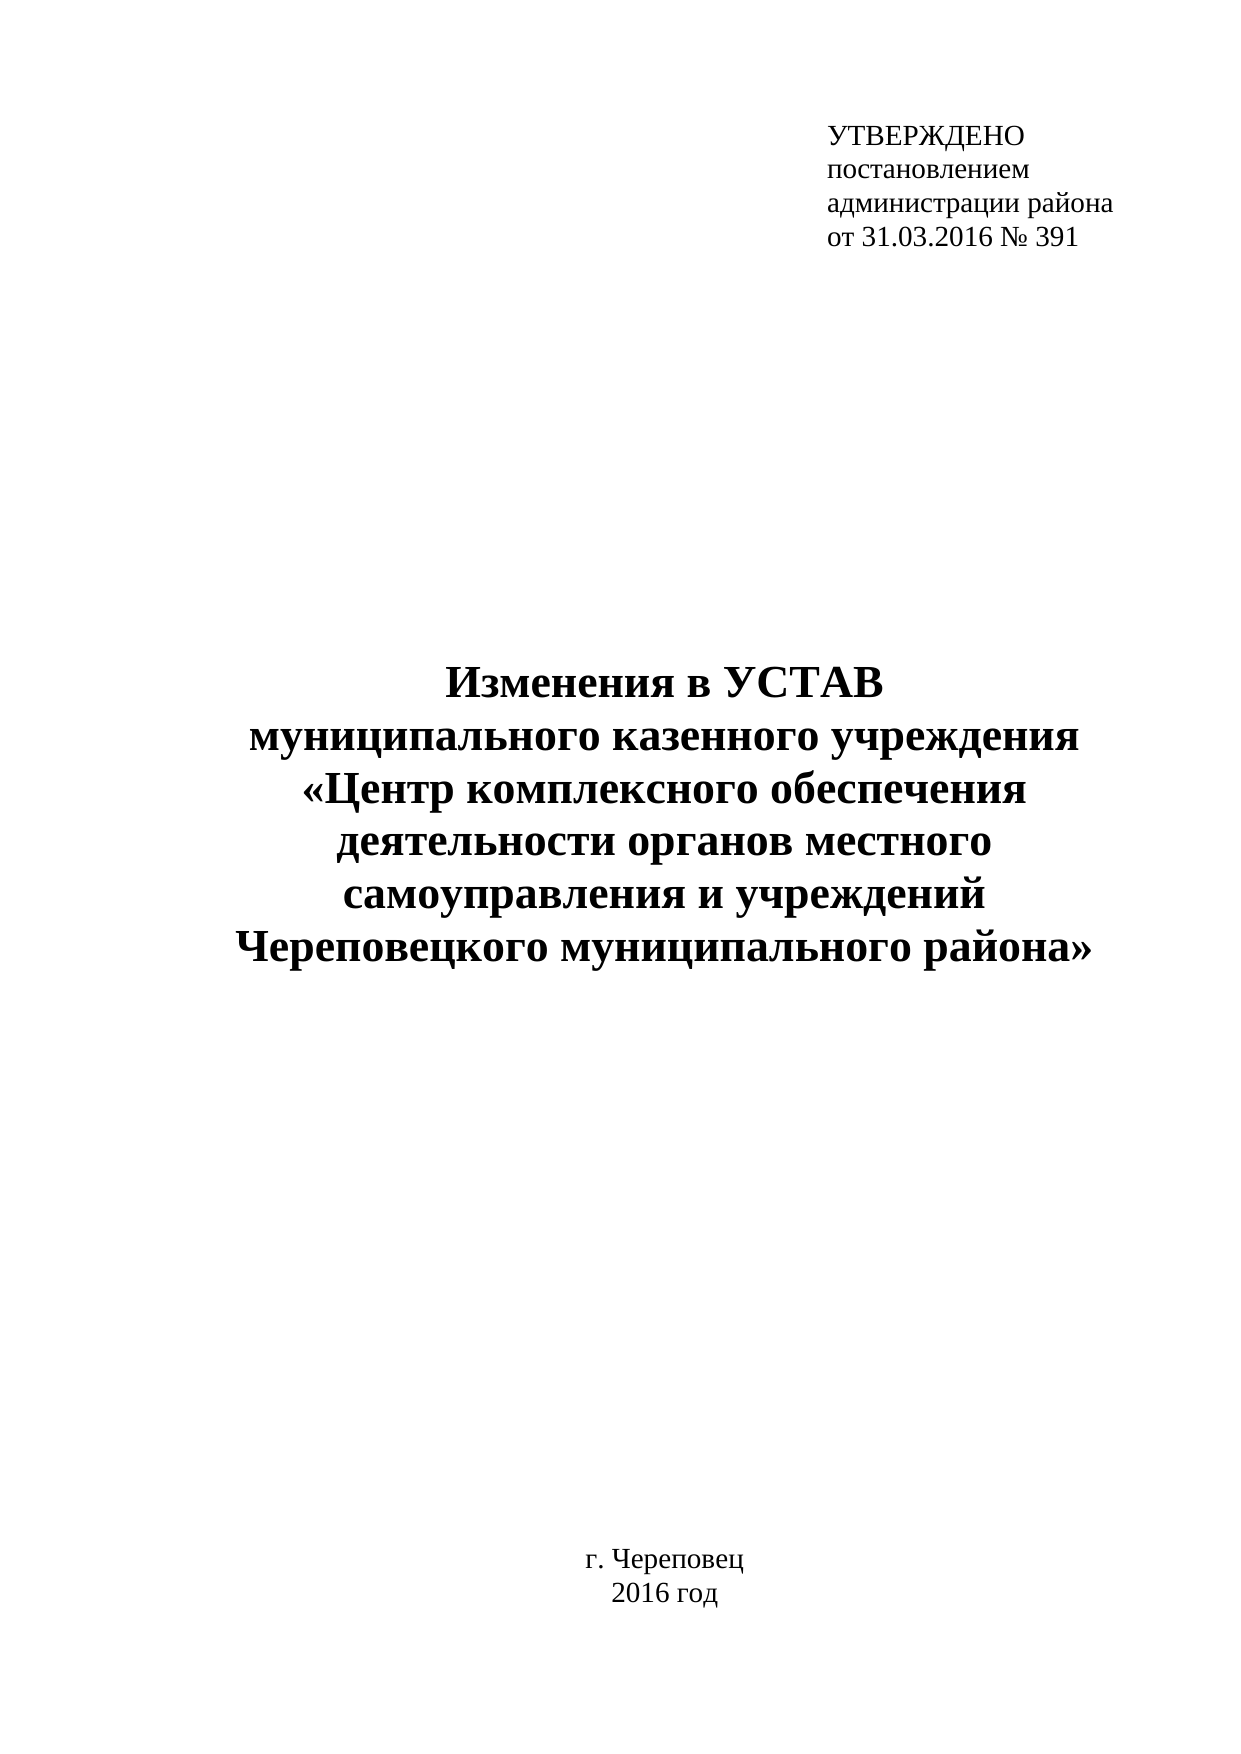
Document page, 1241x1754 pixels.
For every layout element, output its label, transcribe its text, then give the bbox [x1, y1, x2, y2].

text администрации района [827, 185, 1152, 219]
text 2016 год [177, 1575, 1152, 1608]
text Череповецкого муниципального района» [177, 918, 1152, 971]
text Изменения в УСТАВ [177, 655, 1152, 707]
text муниципального казенного учреждения «Центр комплексного обеспечения деятельности органов местного самоуправления и учреждений [177, 707, 1152, 918]
text от 31.03.2016 № 391 [827, 219, 1152, 252]
text УТВЕРЖДЕНО [827, 118, 1152, 152]
text постановлением [827, 152, 1152, 185]
text г. Череповец [177, 1541, 1152, 1575]
